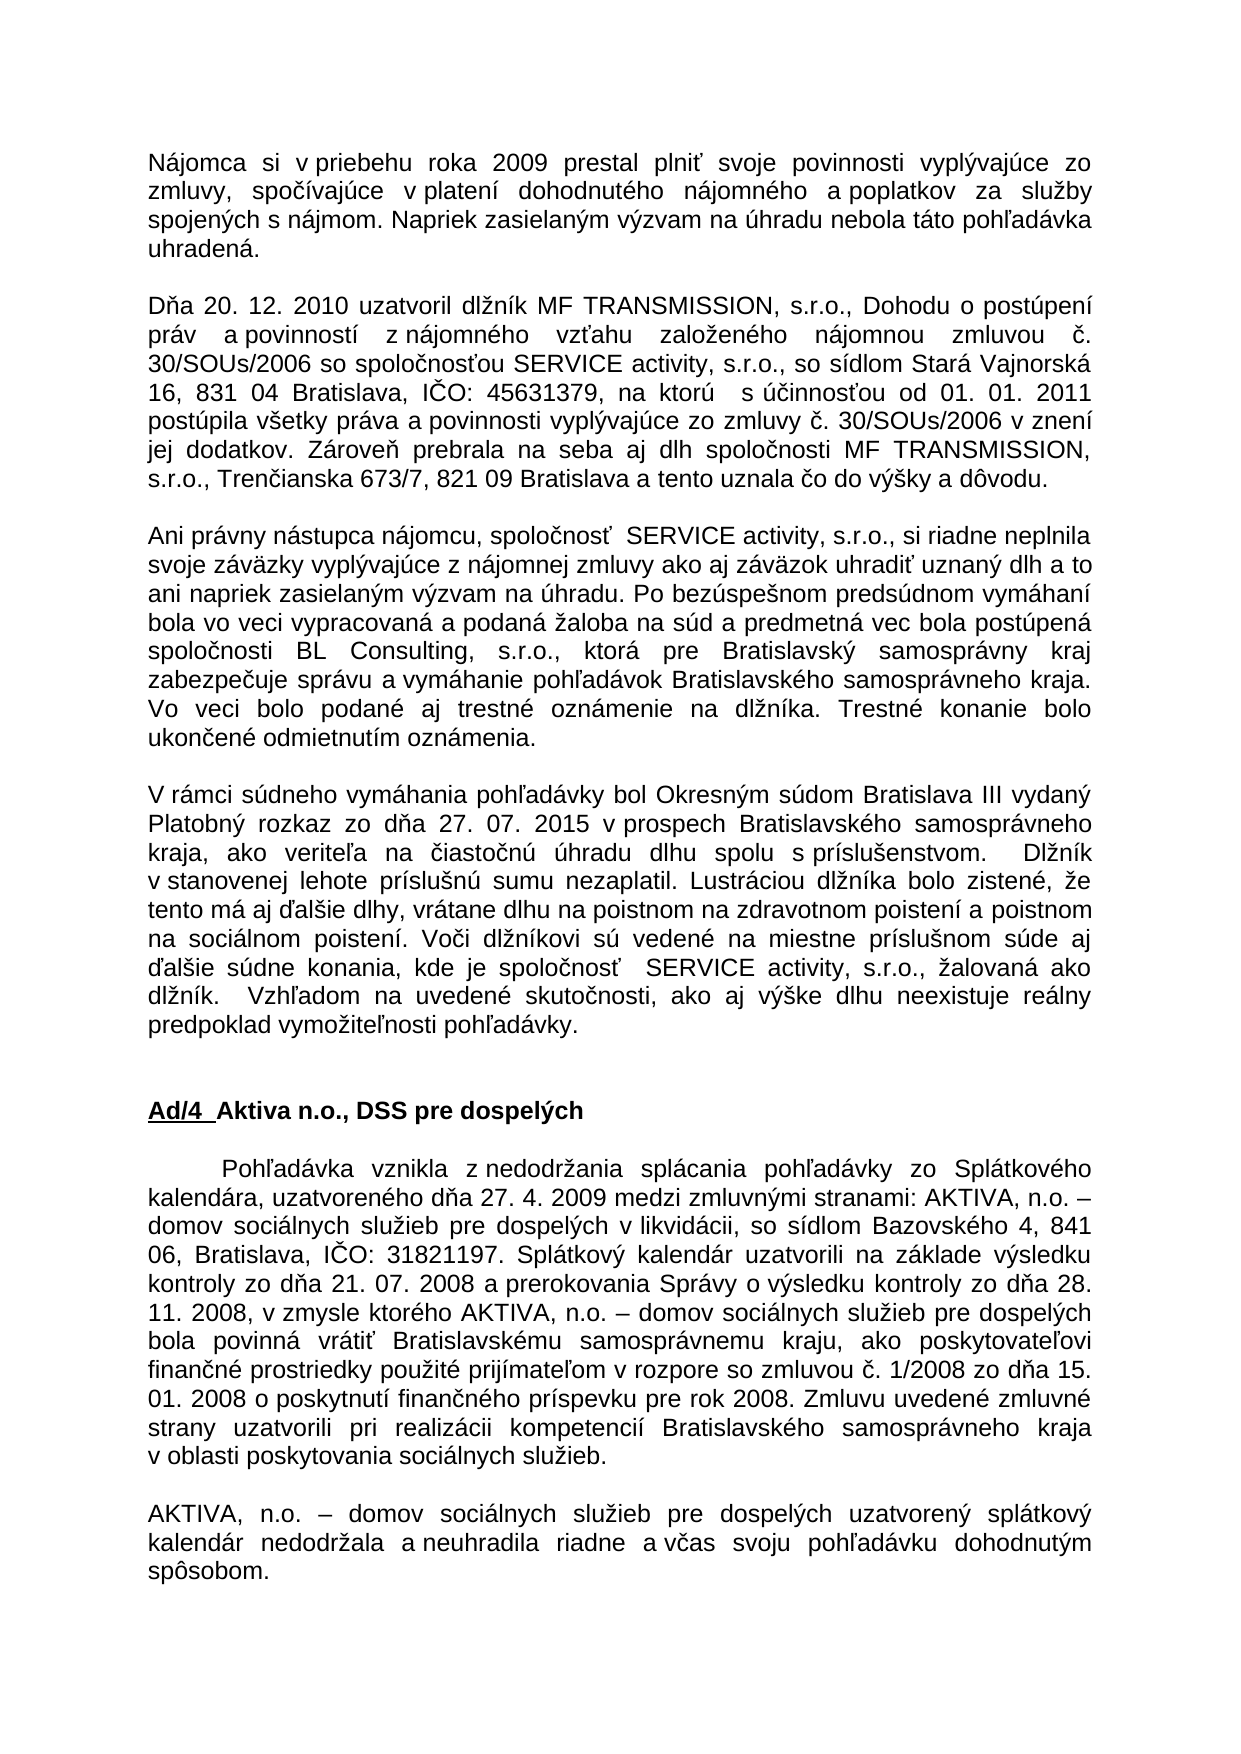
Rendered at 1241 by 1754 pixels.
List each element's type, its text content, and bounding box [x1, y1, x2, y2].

text V rámci súdneho vymáhania pohľadávky bol Okresným súdom Bratislava III vydaný Platobný rozkaz zo dňa 27. 07. 2015 v prospech Bratislavského samosprávneho kraja, ako veriteľa na čiastočnú úhradu dlhu spolu s príslušenstvom. Dlžník v stanovenej lehote príslušnú sumu nezaplatil. Lustráciou dlžníka bolo zistené, že tento má aj ďalšie dlhy, vrátane dlhu na poistnom na zdravotnom poistení a poistnom na sociálnom poistení. Voči dlžníkovi sú vedené na miestne príslušnom súde aj ďalšie súdne konania, kde je spoločnosť SERVICE activity, s.r.o., žalovaná ako dlžník. Vzhľadom na uvedené skutočnosti, ako aj výške dlhu neexistuje reálny predpoklad vymožiteľnosti pohľadávky. [148, 780, 1093, 1039]
text Ad/4 Aktiva n.o., DSS pre dospelých [148, 1096, 1093, 1125]
text Pohľadávka vznikla z nedodržania splácania pohľadávky zo Splátkového kalendára, uzatvoreného dňa 27. 4. 2009 medzi zmluvnými stranami: AKTIVA, n.o. – domov sociálnych služieb pre dospelých v likvidácii, so sídlom Bazovského 4, 841 06, Bratislava, IČO: 31821197. Splátkový kalendár uzatvorili na základe výsledku kontroly zo dňa 21. 07. 2008 a prerokovania Správy o výsledku kontroly zo dňa 28. 11. 2008, v zmysle ktorého AKTIVA, n.o. – domov sociálnych služieb pre dospelých bola povinná vrátiť Bratislavskému samosprávnemu kraju, ako poskytovateľovi finančné prostriedky použité prijímateľom v rozpore so zmluvou č. 1/2008 zo dňa 15. 01. 2008 o poskytnutí finančného príspevku pre rok 2008. Zmluvu uvedené zmluvné strany uzatvorili pri realizácii kompetencií Bratislavského samosprávneho kraja v oblasti poskytovania sociálnych služieb. [148, 1154, 1093, 1470]
text Dňa 20. 12. 2010 uzatvoril dlžník MF TRANSMISSION, s.r.o., Dohodu o postúpení práv a povinností z nájomného vzťahu založeného nájomnou zmluvou č. 30/SOUs/2006 so spoločnosťou SERVICE activity, s.r.o., so sídlom Stará Vajnorská 16, 831 04 Bratislava, IČO: 45631379, na ktorú s účinnosťou od 01. 01. 2011 postúpila všetky práva a povinnosti vyplývajúce zo zmluvy č. 30/SOUs/2006 v znení jej dodatkov. Zároveň prebrala na seba aj dlh spoločnosti MF TRANSMISSION, s.r.o., Trenčianska 673/7, 821 09 Bratislava a tento uznala čo do výšky a dôvodu. [148, 291, 1093, 493]
text Nájomca si v priebehu roka 2009 prestal plniť svoje povinnosti vyplývajúce zo zmluvy, spočívajúce v platení dohodnutého nájomného a poplatkov za služby spojených s nájmom. Napriek zasielaným výzvam na úhradu nebola táto pohľadávka uhradená. [148, 148, 1093, 263]
text AKTIVA, n.o. – domov sociálnych služieb pre dospelých uzatvorený splátkový kalendár nedodržala a neuhradila riadne a včas svoju pohľadávku dohodnutým spôsobom. [148, 1499, 1093, 1585]
text Ani právny nástupca nájomcu, spoločnosť SERVICE activity, s.r.o., si riadne neplnila svoje záväzky vyplývajúce z nájomnej zmluvy ako aj záväzok uhradiť uznaný dlh a to ani napriek zasielaným výzvam na úhradu. Po bezúspešnom predsúdnom vymáhaní bola vo veci vypracovaná a podaná žaloba na súd a predmetná vec bola postúpená spoločnosti BL Consulting, s.r.o., ktorá pre Bratislavský samosprávny kraj zabezpečuje správu a vymáhanie pohľadávok Bratislavského samosprávneho kraja. Vo veci bolo podané aj trestné oznámenie na dlžníka. Trestné konanie bolo ukončené odmietnutím oznámenia. [148, 521, 1093, 751]
